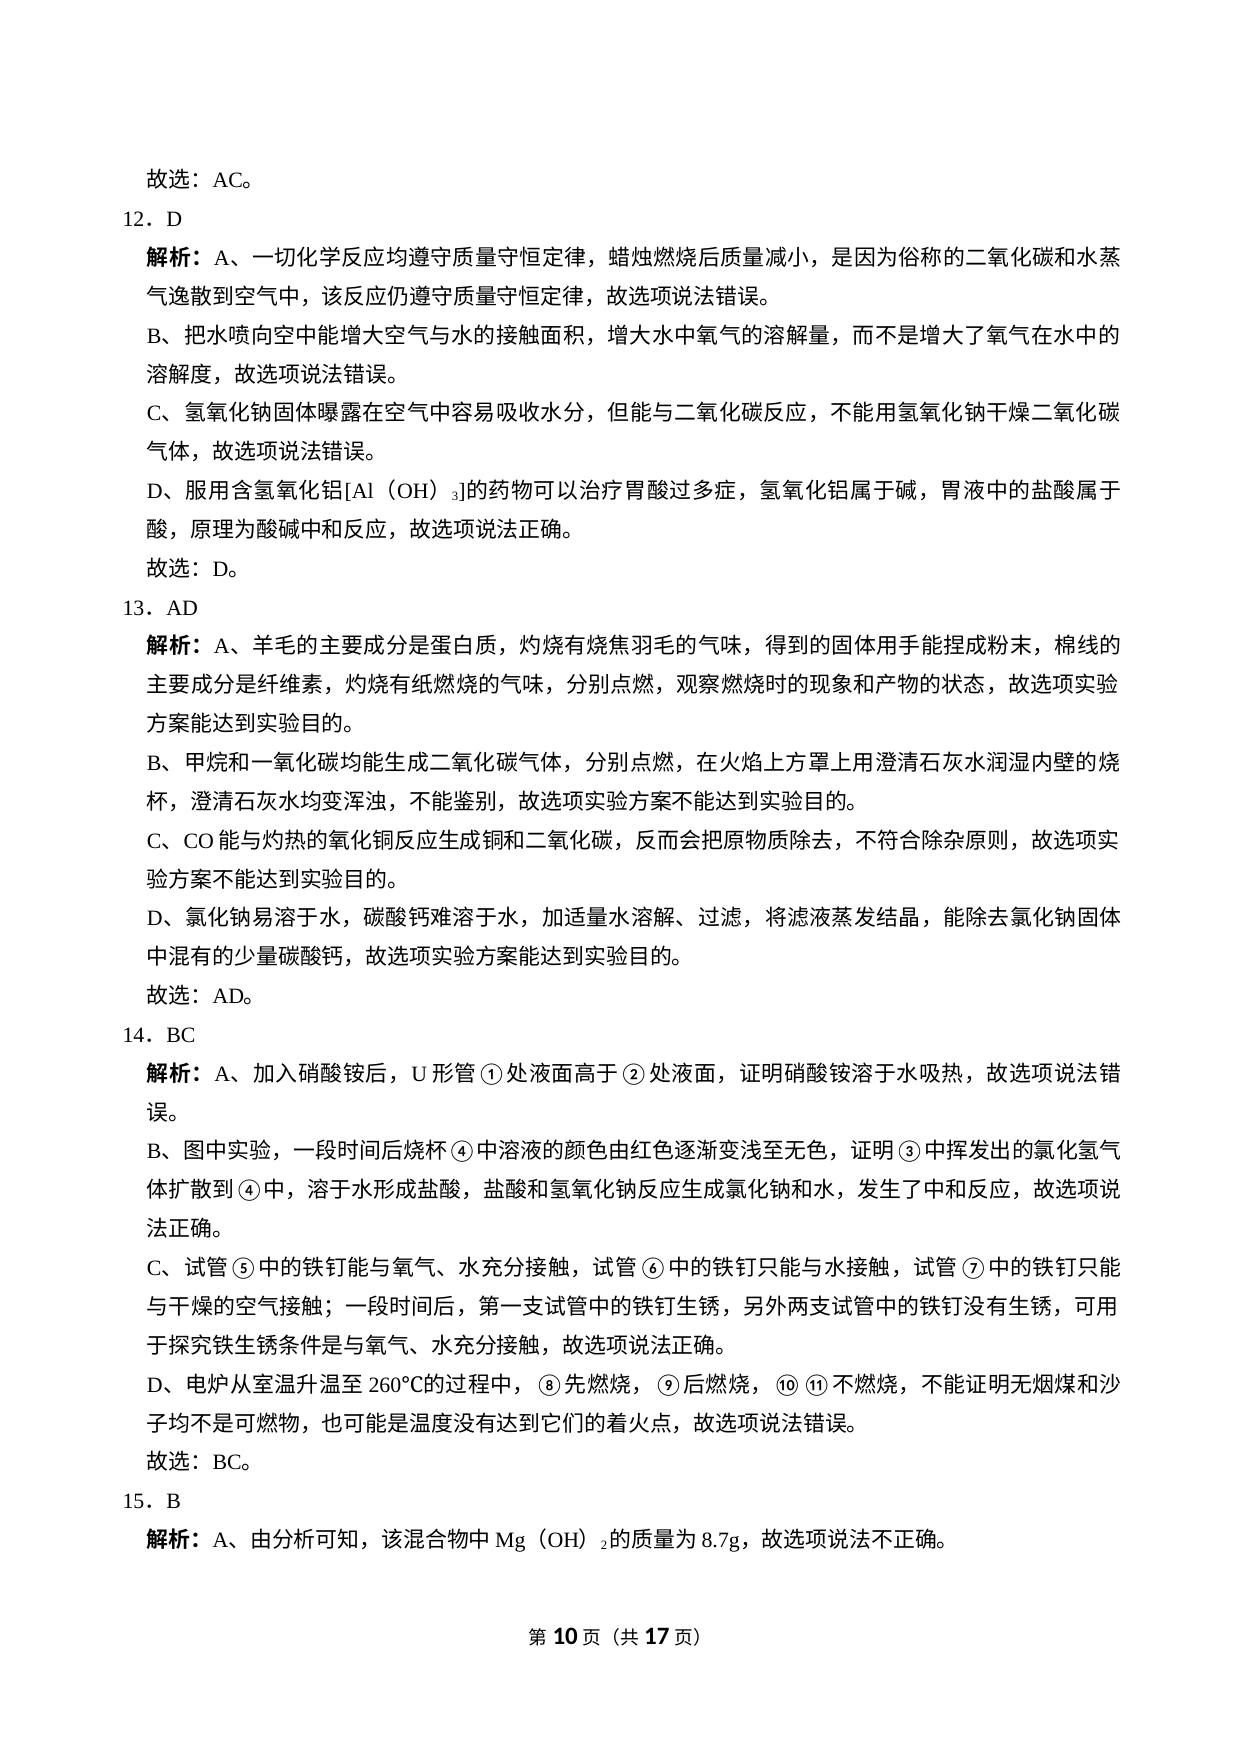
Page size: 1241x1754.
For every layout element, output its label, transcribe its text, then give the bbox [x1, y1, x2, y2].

text D、氯化钠易溶于水，碳酸钙难溶于水，加适量水溶解、过滤，将滤液蒸发结晶，能除去氯化钠固体中混有的少量碳酸钙，故选项实验方案能达到实验目的。 [147, 900, 1122, 971]
text 13．AD [122, 589, 1122, 622]
text B、把水喷向空中能增大空气与水的接触面积，增大水中氧气的溶解量，而不是增大了氧气在水中的溶解度，故选项说法错误。 [147, 317, 1122, 389]
text C、试管⑤中的铁钉能与氧气、水充分接触，试管⑥中的铁钉只能与水接触，试管⑦中的铁钉只能与干燥的空气接触；一段时间后，第一支试管中的铁钉生锈，另外两支试管中的铁钉没有生锈，可用于探究铁生锈条件是与氧气、水充分接触，故选项说法正确。 [147, 1249, 1122, 1360]
text C、氢氧化钠固体曝露在空气中容易吸收水分，但能与二氧化碳反应，不能用氢氧化钠干燥二氧化碳气体，故选项说法错误。 [147, 395, 1122, 466]
text C、CO能与灼热的氧化铜反应生成铜和二氧化碳，反而会把原物质除去，不符合除杂原则，故选项实验方案不能达到实验目的。 [147, 822, 1122, 894]
text 故选：AC。 [147, 162, 1122, 194]
text D、服用含氢氧化铝[Al（OH）3]的药物可以治疗胃酸过多症，氢氧化铝属于碱，胃液中的盐酸属于酸，原理为酸碱中和反应，故选项说法正确。 [147, 473, 1122, 544]
text 故选：BC。 [147, 1444, 1122, 1476]
text B、甲烷和一氧化碳均能生成二氧化碳气体，分别点燃，在火焰上方罩上用澄清石灰水润湿内壁的烧杯，澄清石灰水均变浑浊，不能鉴别，故选项实验方案不能达到实验目的。 [147, 744, 1122, 816]
text 解析：A、加入硝酸铵后，U形管①处液面高于②处液面，证明硝酸铵溶于水吸热，故选项说法错误。 [147, 1055, 1122, 1127]
text D、电炉从室温升温至260℃的过程中，⑧先燃烧，⑨后燃烧，⑩⑪不燃烧，不能证明无烟煤和沙子均不是可燃物，也可能是温度没有达到它们的着火点，故选项说法错误。 [147, 1366, 1122, 1438]
text 解析：A、羊毛的主要成分是蛋白质，灼烧有烧焦羽毛的气味，得到的固体用手能捏成粉末，棉线的主要成分是纤维素，灼烧有纸燃烧的气味，分别点燃，观察燃烧时的现象和产物的状态，故选项实验方案能达到实验目的。 [147, 628, 1122, 738]
text 14．BC [122, 1016, 1122, 1049]
text 12．D [122, 201, 1122, 233]
text 解析：A、由分析可知，该混合物中Mg（OH）2的质量为8.7g，故选项说法不正确。 [147, 1521, 1122, 1554]
text 故选：AD。 [147, 978, 1122, 1010]
text B、图中实验，一段时间后烧杯④中溶液的颜色由红色逐渐变浅至无色，证明③中挥发出的氯化氢气体扩散到④中，溶于水形成盐酸，盐酸和氢氧化钠反应生成氯化钠和水，发生了中和反应，故选项说法正确。 [147, 1133, 1122, 1243]
text 解析：A、一切化学反应均遵守质量守恒定律，蜡烛燃烧后质量减小，是因为俗称的二氧化碳和水蒸气逸散到空气中，该反应仍遵守质量守恒定律，故选项说法错误。 [147, 239, 1122, 311]
text 故选：D。 [147, 550, 1122, 583]
text 15．B [122, 1483, 1122, 1515]
